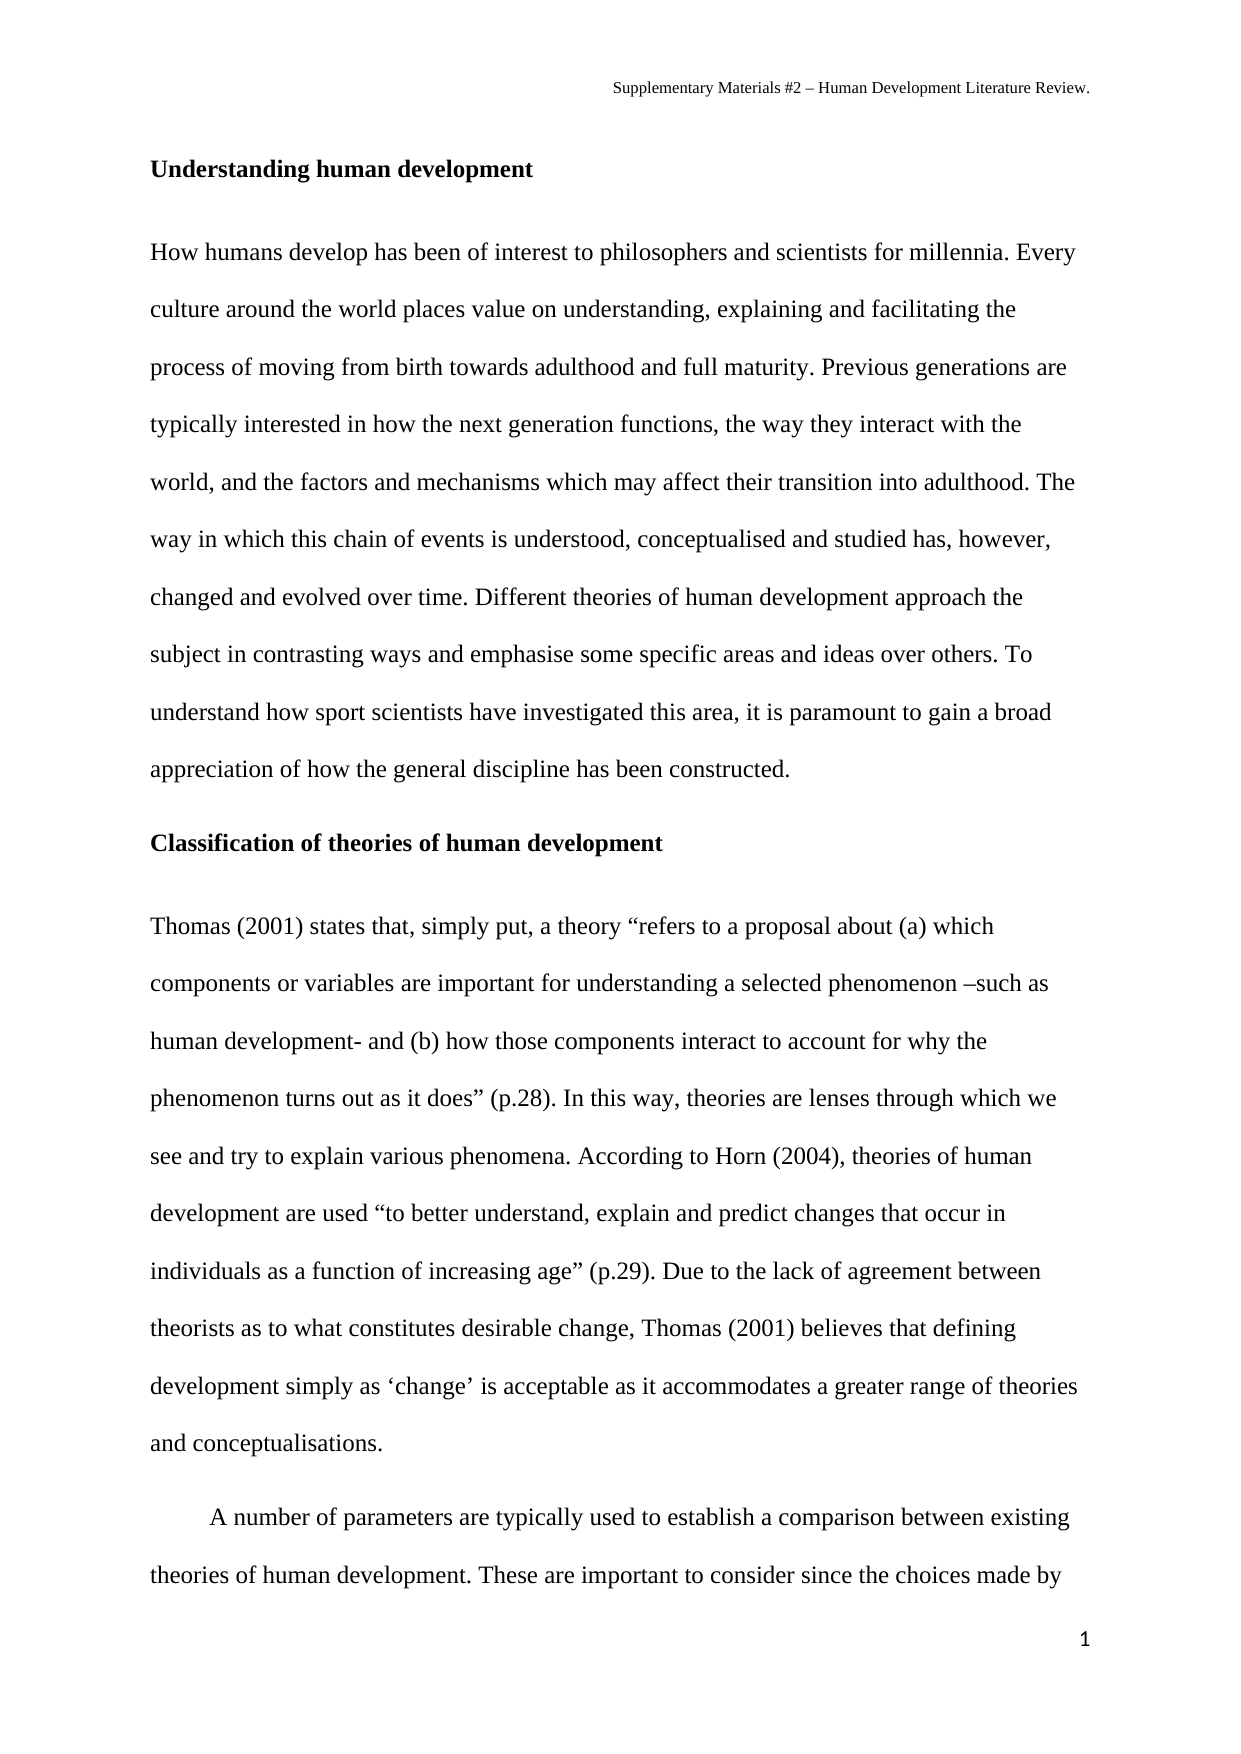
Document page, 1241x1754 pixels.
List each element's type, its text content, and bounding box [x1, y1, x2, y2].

text How humans develop has been of interest to philosophers and scientists for millennia. Every culture around the world places value on understanding, explaining and facilitating the process of moving from birth towards adulthood and full maturity. Previous generations are typically interested in how the next generation functions, the way they interact with the world, and the factors and mechanisms which may affect their transition into adulthood. The way in which this chain of events is understood, conceptualised and studied has, however, changed and evolved over time. Different theories of human development approach the subject in contrasting ways and emphasise some specific areas and ideas over others. To understand how sport scientists have investigated this area, it is paramount to gain a broad appreciation of how the general discipline has been constructed. [150, 237, 1090, 783]
subtitle Understanding human development [150, 154, 1090, 183]
text Thomas (2001) states that, simply put, a theory “refers to a proposal about (a) which components or variables are important for understanding a selected phenomenon –such as human development- and (b) how those components interact to account for why the phenomenon turns out as it does” (p.28). In this way, theories are lenses through which we see and try to explain various phenomena. According to Horn (2004), theories of human development are used “to better understand, explain and predict changes that occur in individuals as a function of increasing age” (p.29). Due to the lack of agreement between theorists as to what constitutes desirable change, Thomas (2001) believes that defining development simply as ‘change’ is acceptable as it accommodates a greater range of theories and conceptualisations. [150, 911, 1090, 1457]
subtitle Classification of theories of human development [150, 828, 1090, 857]
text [150, 1502, 1090, 1589]
